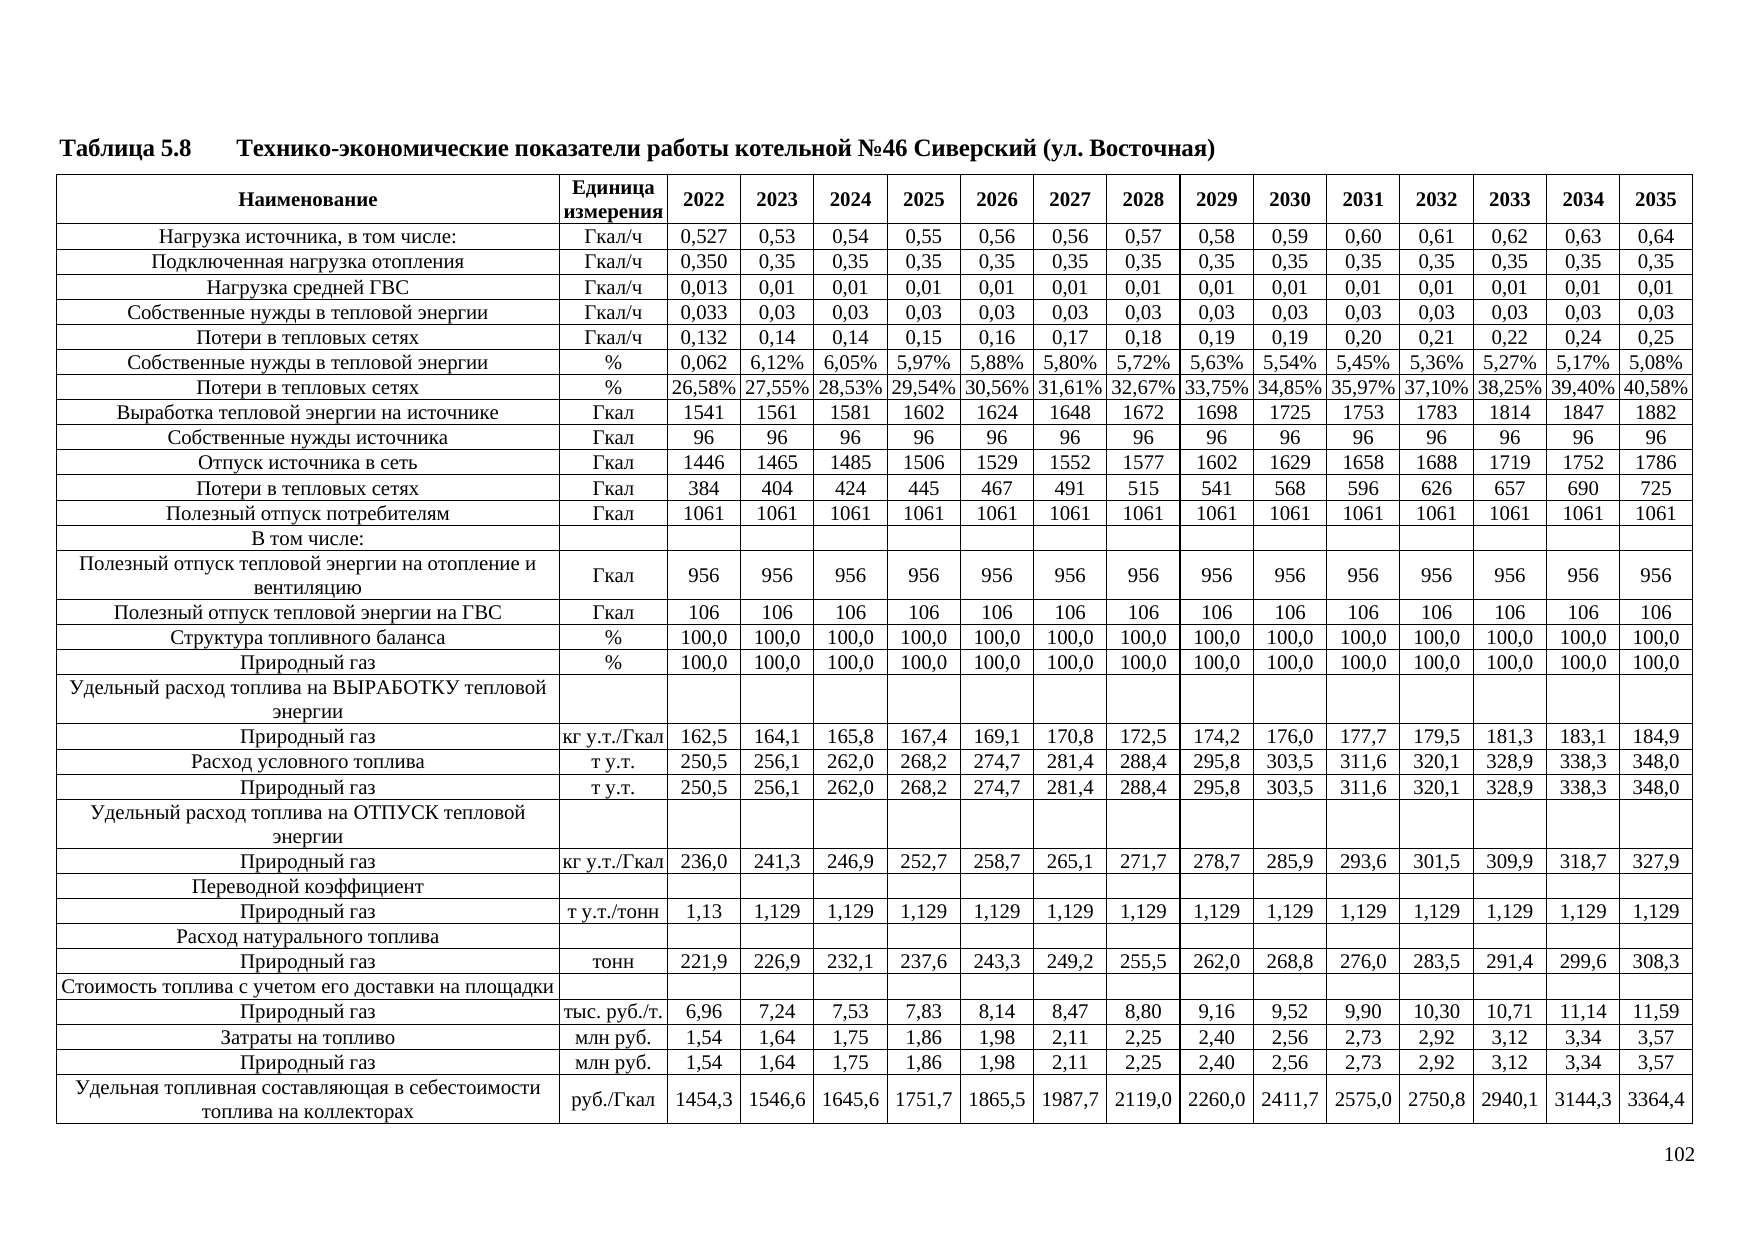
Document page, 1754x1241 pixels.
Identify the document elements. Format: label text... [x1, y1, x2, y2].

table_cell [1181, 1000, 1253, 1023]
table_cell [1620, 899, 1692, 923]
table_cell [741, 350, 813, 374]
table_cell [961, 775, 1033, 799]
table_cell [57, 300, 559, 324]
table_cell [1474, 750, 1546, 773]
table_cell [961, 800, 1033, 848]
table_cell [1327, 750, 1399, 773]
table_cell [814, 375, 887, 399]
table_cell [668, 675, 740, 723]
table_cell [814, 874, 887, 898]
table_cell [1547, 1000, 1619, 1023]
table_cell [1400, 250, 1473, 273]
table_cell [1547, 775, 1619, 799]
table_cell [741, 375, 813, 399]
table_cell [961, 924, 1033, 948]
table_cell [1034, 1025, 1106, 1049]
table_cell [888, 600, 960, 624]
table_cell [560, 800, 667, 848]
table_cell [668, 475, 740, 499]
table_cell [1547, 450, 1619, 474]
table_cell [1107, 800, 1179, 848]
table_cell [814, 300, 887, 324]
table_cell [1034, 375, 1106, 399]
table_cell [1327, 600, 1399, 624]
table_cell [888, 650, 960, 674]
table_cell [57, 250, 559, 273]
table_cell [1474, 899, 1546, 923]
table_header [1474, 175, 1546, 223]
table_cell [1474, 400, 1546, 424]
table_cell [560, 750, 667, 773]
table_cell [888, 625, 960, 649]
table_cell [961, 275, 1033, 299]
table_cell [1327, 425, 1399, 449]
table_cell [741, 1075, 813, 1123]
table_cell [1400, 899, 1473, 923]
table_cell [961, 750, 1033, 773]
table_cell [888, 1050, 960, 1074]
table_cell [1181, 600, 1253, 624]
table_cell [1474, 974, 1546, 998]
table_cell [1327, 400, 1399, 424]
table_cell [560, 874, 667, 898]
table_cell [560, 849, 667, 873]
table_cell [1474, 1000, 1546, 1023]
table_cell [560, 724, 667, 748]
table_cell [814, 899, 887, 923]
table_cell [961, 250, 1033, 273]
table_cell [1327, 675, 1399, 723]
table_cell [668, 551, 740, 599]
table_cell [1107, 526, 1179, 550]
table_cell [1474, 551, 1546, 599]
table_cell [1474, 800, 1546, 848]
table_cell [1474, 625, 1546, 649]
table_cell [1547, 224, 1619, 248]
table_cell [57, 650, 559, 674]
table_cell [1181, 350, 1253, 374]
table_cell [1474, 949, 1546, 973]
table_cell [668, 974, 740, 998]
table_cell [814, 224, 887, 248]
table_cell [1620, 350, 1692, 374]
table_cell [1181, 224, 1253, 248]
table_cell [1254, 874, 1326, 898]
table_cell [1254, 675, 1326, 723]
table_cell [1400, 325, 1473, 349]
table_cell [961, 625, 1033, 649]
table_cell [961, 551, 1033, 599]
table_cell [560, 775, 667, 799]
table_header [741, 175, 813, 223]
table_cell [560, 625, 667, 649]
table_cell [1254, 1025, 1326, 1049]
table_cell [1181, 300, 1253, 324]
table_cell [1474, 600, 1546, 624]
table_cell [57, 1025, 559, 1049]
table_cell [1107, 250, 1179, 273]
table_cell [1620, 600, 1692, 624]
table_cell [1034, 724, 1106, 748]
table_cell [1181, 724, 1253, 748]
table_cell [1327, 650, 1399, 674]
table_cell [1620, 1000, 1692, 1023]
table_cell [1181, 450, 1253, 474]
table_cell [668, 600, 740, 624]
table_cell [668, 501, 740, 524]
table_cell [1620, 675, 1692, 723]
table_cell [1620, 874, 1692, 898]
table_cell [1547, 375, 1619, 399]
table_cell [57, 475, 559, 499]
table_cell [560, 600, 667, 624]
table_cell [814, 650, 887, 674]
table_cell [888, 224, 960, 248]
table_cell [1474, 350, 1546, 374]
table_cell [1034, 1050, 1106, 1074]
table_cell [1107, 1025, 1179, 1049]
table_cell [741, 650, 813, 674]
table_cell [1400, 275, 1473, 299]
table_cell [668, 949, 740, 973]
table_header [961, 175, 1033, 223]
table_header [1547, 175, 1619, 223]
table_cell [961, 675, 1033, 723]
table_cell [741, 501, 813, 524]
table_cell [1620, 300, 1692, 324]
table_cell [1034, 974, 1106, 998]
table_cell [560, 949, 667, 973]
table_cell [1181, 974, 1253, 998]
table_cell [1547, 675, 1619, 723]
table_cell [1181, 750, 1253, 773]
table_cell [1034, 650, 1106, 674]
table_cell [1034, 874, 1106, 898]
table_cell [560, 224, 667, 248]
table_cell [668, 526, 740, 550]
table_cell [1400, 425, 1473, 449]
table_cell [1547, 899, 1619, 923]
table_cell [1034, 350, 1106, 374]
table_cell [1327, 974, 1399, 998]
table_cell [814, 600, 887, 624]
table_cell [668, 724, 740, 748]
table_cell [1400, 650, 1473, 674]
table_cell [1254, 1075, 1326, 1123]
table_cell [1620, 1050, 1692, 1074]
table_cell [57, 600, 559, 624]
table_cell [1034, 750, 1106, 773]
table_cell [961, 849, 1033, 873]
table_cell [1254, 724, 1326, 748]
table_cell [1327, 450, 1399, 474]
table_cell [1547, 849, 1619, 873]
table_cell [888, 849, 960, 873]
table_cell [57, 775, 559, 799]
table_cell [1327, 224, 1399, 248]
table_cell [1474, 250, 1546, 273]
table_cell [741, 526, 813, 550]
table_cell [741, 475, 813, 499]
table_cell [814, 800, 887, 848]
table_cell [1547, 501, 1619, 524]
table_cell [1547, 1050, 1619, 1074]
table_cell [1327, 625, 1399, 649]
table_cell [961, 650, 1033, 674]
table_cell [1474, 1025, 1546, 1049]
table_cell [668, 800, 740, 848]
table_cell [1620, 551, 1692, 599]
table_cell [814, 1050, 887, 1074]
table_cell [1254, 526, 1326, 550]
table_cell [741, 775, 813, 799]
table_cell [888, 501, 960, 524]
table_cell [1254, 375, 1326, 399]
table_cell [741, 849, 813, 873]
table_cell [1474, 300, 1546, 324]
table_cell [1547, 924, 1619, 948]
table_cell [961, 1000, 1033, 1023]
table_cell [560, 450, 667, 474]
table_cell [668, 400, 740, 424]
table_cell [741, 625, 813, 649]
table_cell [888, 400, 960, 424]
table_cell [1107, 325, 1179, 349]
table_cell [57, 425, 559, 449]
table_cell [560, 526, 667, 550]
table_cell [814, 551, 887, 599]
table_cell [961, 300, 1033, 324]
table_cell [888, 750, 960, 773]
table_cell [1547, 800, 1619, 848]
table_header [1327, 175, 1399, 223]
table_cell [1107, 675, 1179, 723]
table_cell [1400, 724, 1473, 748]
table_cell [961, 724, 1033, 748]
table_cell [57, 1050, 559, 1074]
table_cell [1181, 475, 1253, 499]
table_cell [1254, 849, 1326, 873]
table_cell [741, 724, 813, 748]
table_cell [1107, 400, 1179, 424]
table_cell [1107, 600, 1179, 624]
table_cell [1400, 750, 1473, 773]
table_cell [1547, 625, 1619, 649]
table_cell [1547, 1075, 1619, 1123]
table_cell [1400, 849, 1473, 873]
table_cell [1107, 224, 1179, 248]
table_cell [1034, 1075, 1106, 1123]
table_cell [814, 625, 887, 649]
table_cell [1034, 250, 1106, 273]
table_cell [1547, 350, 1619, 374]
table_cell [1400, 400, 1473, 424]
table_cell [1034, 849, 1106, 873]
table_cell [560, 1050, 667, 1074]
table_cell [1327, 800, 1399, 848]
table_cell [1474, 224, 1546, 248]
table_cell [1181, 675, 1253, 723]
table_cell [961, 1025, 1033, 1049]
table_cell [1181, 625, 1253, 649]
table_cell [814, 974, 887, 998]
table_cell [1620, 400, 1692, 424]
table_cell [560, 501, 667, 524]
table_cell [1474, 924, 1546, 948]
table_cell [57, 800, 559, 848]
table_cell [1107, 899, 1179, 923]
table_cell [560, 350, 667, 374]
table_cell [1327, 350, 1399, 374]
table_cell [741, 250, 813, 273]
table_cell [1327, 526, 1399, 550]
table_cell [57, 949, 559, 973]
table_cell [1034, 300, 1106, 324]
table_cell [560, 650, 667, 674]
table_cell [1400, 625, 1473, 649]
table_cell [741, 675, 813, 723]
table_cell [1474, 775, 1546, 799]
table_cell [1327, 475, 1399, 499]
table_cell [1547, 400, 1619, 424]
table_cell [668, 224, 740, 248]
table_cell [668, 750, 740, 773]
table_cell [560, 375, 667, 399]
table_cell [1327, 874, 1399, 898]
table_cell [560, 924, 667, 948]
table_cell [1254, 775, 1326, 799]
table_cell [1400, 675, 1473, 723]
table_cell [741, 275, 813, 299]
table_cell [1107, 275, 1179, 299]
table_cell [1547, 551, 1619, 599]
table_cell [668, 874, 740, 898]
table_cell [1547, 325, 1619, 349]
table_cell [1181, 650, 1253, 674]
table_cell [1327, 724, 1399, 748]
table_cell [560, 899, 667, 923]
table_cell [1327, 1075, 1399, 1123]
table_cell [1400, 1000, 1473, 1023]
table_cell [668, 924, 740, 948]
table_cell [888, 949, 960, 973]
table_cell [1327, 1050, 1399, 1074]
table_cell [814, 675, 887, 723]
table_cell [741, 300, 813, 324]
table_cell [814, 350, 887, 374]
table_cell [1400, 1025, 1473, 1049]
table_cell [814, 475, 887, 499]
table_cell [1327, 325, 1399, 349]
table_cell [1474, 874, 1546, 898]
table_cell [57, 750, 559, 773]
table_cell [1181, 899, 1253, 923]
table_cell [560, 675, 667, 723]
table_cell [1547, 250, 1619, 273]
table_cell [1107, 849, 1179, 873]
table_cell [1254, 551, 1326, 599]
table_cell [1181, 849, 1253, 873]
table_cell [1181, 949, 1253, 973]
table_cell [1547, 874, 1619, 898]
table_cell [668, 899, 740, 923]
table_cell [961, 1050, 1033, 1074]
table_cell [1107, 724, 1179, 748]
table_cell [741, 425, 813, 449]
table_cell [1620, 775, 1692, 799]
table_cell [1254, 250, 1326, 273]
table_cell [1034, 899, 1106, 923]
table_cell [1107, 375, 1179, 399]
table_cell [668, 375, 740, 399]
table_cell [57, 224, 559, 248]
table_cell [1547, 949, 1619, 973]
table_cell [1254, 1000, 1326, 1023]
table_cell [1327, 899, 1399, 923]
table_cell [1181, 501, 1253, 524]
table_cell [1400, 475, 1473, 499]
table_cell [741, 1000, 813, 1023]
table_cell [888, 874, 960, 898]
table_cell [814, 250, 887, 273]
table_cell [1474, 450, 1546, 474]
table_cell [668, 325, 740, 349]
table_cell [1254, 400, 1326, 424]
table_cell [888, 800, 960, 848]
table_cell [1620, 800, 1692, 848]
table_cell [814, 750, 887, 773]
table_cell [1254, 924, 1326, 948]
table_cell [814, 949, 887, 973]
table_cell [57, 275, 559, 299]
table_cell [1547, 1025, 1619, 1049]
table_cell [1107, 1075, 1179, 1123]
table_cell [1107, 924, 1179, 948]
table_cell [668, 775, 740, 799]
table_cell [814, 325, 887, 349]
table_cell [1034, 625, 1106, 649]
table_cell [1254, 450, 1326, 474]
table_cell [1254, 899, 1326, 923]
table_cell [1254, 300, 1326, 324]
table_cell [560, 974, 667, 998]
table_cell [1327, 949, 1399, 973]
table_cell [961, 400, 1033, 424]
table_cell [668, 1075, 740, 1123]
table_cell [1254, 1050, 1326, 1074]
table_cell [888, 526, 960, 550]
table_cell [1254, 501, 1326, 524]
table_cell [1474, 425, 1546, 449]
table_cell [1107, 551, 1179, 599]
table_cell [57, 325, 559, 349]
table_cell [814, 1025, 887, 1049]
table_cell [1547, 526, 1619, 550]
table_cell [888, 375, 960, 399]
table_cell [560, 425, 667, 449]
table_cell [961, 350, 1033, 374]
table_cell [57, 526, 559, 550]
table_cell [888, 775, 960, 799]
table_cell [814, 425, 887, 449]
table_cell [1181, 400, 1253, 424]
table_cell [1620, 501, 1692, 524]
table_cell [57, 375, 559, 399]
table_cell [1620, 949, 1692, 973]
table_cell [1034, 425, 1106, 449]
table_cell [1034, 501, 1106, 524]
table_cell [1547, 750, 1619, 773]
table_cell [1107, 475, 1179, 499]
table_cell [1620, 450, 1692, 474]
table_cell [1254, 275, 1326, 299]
text Технико-экономические показатели работы котельной №46 Сиверский (ул. Восточная) [59, 133, 1695, 162]
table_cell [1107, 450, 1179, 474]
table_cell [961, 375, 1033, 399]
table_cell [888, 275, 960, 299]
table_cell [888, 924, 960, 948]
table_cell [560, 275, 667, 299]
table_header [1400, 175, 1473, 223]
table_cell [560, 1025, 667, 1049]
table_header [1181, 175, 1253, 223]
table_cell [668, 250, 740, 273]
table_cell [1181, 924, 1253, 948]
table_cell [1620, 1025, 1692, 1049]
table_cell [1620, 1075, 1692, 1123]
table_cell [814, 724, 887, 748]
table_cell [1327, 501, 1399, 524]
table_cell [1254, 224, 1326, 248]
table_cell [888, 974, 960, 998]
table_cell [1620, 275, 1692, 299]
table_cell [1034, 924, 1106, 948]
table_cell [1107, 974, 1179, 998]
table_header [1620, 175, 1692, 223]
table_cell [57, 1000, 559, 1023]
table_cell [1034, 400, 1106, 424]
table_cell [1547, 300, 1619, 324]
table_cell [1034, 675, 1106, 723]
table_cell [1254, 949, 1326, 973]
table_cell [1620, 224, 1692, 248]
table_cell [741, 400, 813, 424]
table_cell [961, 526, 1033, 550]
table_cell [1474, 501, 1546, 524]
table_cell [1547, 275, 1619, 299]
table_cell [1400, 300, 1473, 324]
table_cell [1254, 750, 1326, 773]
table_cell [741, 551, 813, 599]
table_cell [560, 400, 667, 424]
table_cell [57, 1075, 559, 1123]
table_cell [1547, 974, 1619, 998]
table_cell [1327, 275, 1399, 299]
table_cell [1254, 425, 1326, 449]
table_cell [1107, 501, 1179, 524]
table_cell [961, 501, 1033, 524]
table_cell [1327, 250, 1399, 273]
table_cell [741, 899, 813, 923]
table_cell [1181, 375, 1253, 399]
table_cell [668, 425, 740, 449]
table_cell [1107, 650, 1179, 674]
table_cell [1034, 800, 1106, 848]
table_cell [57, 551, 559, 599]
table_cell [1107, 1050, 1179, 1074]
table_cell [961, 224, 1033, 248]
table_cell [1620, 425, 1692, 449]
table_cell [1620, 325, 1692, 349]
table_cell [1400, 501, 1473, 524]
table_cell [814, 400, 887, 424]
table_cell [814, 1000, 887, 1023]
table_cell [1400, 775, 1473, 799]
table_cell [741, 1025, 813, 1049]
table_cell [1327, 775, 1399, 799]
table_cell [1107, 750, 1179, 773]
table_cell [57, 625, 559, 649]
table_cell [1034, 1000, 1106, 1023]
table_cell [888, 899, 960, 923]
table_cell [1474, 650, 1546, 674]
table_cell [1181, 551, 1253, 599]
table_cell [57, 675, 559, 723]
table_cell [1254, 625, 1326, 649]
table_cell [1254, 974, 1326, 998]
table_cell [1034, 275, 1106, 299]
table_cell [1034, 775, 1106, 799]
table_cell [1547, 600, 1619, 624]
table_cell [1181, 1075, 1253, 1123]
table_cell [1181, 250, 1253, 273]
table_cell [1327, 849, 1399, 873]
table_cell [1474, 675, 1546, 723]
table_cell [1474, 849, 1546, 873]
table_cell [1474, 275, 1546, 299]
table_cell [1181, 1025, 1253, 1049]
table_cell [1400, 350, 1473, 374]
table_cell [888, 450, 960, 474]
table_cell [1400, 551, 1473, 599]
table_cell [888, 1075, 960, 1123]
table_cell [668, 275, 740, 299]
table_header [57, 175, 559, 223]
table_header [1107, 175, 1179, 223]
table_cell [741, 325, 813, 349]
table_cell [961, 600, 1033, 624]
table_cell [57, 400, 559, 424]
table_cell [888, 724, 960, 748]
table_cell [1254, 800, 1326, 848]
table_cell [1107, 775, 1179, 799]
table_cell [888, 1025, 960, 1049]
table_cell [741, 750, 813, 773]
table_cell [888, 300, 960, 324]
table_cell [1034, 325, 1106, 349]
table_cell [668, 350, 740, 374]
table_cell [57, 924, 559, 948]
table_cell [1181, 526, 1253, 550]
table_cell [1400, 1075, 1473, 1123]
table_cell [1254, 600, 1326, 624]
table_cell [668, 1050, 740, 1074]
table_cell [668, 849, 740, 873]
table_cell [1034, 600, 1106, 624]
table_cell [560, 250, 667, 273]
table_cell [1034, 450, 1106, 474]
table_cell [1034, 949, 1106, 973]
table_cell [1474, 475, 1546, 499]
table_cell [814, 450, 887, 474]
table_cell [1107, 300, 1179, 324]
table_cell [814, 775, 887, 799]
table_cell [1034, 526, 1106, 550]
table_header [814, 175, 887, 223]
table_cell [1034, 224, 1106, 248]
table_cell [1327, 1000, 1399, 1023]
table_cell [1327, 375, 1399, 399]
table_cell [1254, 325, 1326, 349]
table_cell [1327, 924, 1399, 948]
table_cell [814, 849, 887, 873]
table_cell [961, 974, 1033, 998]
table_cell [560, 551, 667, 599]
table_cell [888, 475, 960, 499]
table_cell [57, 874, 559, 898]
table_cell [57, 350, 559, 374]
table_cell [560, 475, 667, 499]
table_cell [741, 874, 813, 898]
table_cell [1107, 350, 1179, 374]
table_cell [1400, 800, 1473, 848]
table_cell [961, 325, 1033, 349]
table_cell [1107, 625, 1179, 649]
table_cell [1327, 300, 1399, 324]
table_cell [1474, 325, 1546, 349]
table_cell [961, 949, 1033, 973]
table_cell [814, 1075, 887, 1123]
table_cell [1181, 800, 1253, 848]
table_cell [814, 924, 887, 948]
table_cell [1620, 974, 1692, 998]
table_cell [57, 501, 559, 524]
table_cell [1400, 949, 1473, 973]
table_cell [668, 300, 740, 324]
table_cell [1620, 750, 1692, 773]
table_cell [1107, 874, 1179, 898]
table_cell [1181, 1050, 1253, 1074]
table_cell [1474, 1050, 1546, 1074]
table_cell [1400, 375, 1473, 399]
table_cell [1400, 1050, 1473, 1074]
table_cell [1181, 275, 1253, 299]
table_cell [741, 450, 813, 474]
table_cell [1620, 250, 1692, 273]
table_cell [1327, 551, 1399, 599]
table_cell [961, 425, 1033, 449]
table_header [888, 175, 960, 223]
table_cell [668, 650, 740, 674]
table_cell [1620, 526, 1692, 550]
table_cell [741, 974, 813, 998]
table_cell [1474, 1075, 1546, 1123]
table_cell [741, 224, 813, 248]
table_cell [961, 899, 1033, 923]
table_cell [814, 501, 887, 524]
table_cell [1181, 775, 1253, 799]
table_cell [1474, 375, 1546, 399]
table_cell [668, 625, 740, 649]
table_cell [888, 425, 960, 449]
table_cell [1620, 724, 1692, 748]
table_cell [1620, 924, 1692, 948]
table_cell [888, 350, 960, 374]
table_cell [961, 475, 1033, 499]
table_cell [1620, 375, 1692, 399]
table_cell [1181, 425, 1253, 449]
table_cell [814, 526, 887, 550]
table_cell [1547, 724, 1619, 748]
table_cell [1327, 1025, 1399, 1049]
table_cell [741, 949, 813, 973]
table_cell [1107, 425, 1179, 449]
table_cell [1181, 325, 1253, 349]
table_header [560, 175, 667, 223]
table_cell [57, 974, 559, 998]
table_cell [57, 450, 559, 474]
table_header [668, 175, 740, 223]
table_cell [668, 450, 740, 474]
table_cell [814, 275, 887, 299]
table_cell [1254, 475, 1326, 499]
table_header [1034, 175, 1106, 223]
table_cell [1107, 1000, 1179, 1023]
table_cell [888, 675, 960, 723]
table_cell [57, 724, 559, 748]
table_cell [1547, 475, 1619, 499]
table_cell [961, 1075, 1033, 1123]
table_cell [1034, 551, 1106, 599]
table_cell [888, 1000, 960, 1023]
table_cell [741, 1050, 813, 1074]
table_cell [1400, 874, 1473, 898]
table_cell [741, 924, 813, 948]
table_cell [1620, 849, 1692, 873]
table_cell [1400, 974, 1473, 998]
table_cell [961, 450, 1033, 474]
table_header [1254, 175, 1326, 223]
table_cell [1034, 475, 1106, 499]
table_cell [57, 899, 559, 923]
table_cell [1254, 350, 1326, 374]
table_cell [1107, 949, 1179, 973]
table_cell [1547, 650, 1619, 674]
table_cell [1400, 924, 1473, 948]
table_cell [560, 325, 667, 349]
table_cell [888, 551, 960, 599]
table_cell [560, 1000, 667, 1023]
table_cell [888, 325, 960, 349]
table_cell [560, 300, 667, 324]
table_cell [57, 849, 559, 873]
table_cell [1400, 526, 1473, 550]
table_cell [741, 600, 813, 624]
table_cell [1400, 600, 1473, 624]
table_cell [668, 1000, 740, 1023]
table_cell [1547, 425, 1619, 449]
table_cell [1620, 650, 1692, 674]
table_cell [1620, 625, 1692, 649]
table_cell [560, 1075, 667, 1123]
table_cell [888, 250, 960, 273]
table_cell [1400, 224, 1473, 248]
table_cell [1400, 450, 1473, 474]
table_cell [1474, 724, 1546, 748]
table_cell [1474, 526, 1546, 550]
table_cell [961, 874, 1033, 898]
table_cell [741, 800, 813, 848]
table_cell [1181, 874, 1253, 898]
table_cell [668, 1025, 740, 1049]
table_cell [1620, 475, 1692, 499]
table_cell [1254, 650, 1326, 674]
